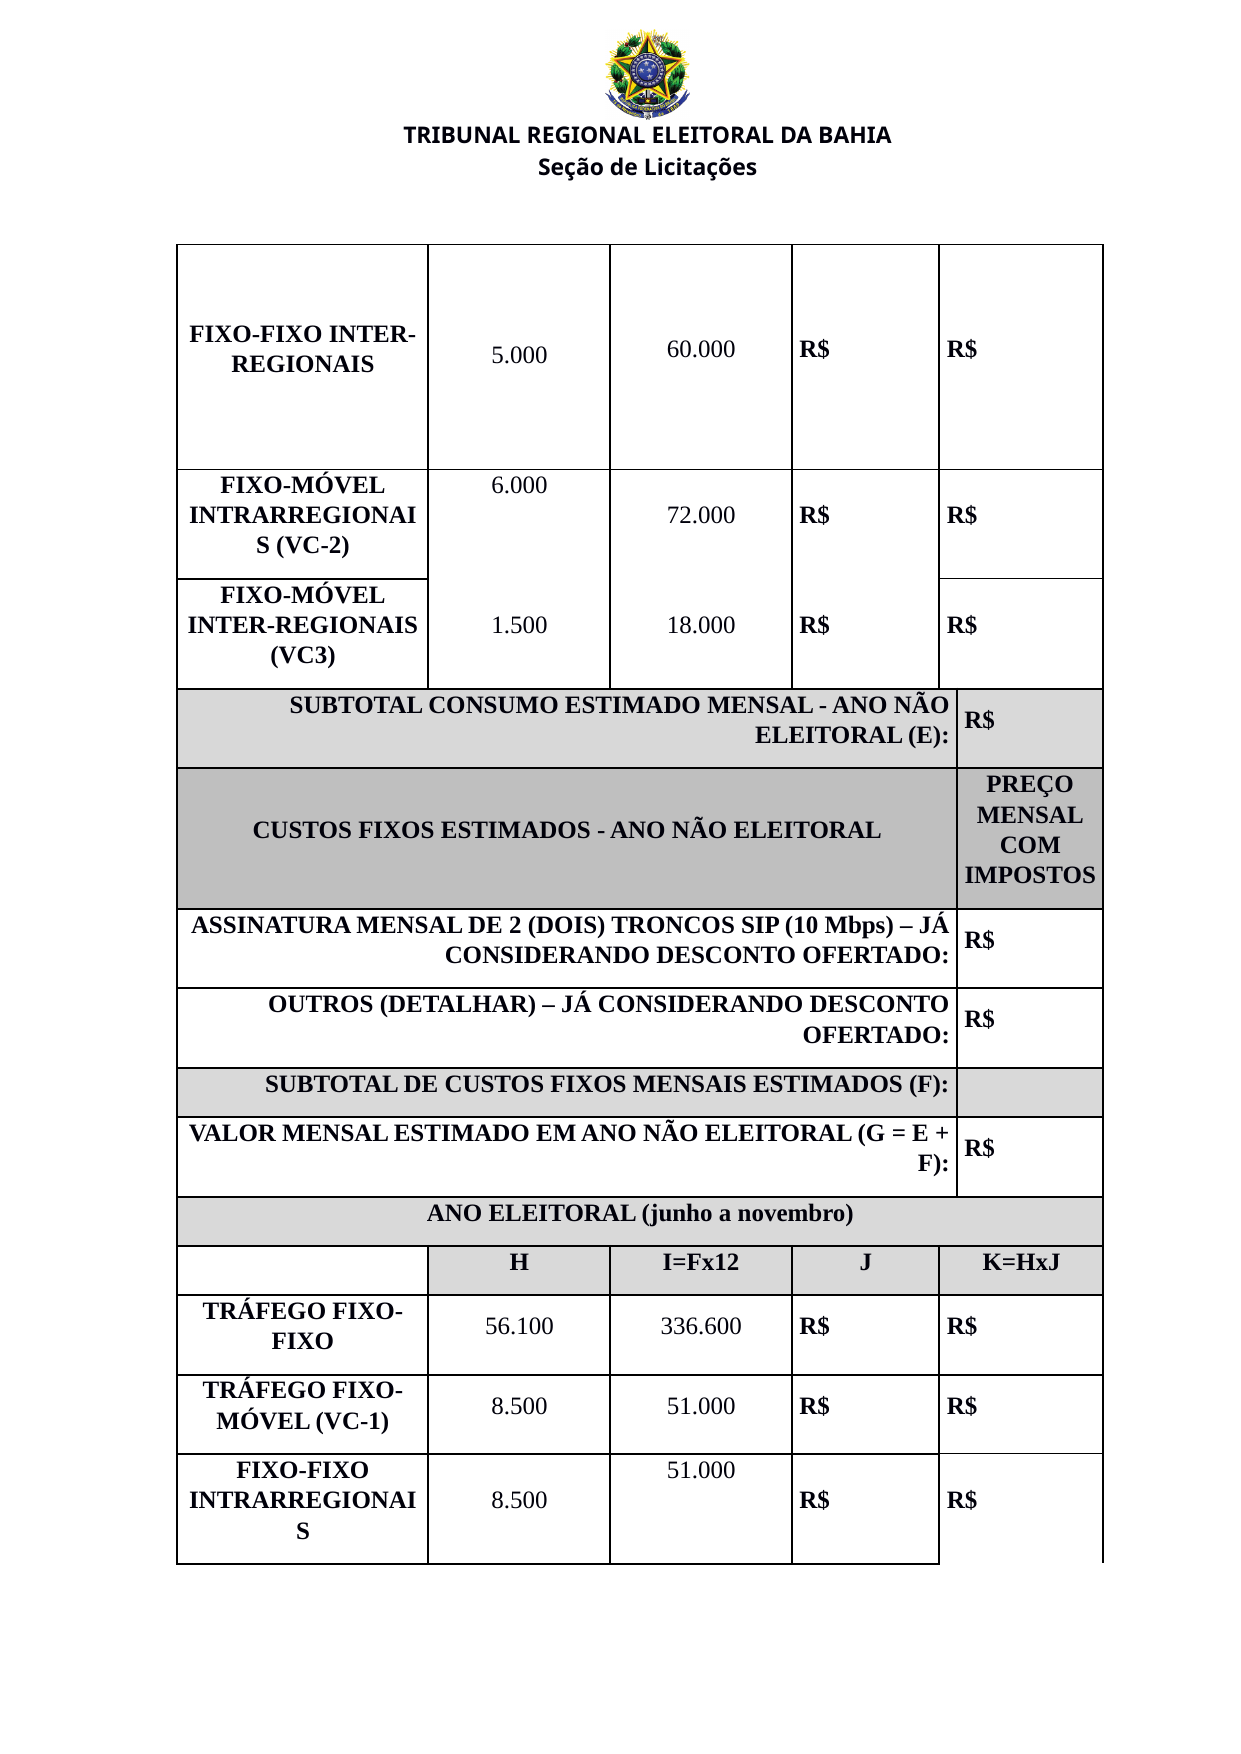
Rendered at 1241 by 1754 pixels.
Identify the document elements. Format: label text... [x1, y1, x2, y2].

table_cell FIXO-MÓVEL INTER-REGIONAIS (VC3) [178, 580, 427, 688]
table_cell R$ [793, 470, 938, 578]
table_cell 1.500 [429, 578, 609, 688]
table_cell TRÁFEGO FIXO-MÓVEL (VC-1) [178, 1376, 427, 1453]
table_cell 60.000 [611, 245, 791, 469]
table_cell R$ [940, 470, 1102, 578]
table_cell FIXO-FIXO INTER-REGIONAIS [178, 245, 427, 469]
table_cell VALOR MENSAL ESTIMADO EM ANO NÃO ELEITORAL (G = E + F): [178, 1118, 956, 1196]
table_cell K=HxJ [940, 1247, 1102, 1294]
table_cell TRÁFEGO FIXO-FIXO [178, 1296, 427, 1373]
table_cell R$ [958, 910, 1102, 987]
table_cell ANO ELEITORAL (junho a novembro) [178, 1198, 1102, 1245]
table_cell R$ [958, 1118, 1102, 1196]
table_cell PREÇO MENSAL COM IMPOSTOS [958, 769, 1102, 908]
table_cell R$ [940, 1296, 1102, 1373]
table_cell [958, 1069, 1102, 1116]
table_cell FIXO-MÓVEL INTRARREGIONAIS (VC-2) [178, 470, 427, 578]
table_cell R$ [940, 1454, 1102, 1563]
table_cell R$ [793, 1296, 938, 1373]
table_cell R$ [793, 245, 938, 469]
table_cell [178, 1247, 427, 1294]
table_cell FIXO-FIXO INTRARREGIONAIS [178, 1455, 427, 1563]
table_cell R$ [958, 690, 1102, 767]
table_cell 51.000 [611, 1455, 791, 1563]
table_cell 18.000 [611, 578, 791, 688]
table_cell 6.000 [429, 470, 609, 578]
table_cell 56.100 [429, 1296, 609, 1373]
table_cell 336.600 [611, 1296, 791, 1373]
table_cell 8.500 [429, 1376, 609, 1453]
table_cell R$ [940, 245, 1102, 469]
table_cell 51.000 [611, 1376, 791, 1453]
table_cell J [793, 1247, 938, 1294]
table_cell R$ [958, 989, 1102, 1067]
table_cell R$ [940, 579, 1102, 688]
table_cell R$ [793, 1376, 938, 1453]
table_cell SUBTOTAL CONSUMO ESTIMADO MENSAL - ANO NÃO ELEITORAL (E): [178, 690, 956, 767]
table_cell OUTROS (DETALHAR) – JÁ CONSIDERANDO DESCONTO OFERTADO: [178, 989, 956, 1067]
table_cell H [429, 1247, 609, 1294]
table_cell 72.000 [611, 470, 791, 578]
table_cell 8.500 [429, 1455, 609, 1563]
table_cell R$ [793, 1455, 938, 1563]
table_cell I=Fx12 [611, 1247, 791, 1294]
table_cell R$ [940, 1376, 1102, 1453]
table_cell SUBTOTAL DE CUSTOS FIXOS MENSAIS ESTIMADOS (F): [178, 1069, 956, 1116]
table_cell 5.000 [429, 245, 609, 469]
table_cell ASSINATURA MENSAL DE 2 (DOIS) TRONCOS SIP (10 Mbps) – JÁ CONSIDERANDO DESCONTO OFERTADO: [178, 910, 956, 987]
table_cell CUSTOS FIXOS ESTIMADOS - ANO NÃO ELEITORAL [178, 769, 956, 908]
table_cell R$ [793, 578, 938, 688]
